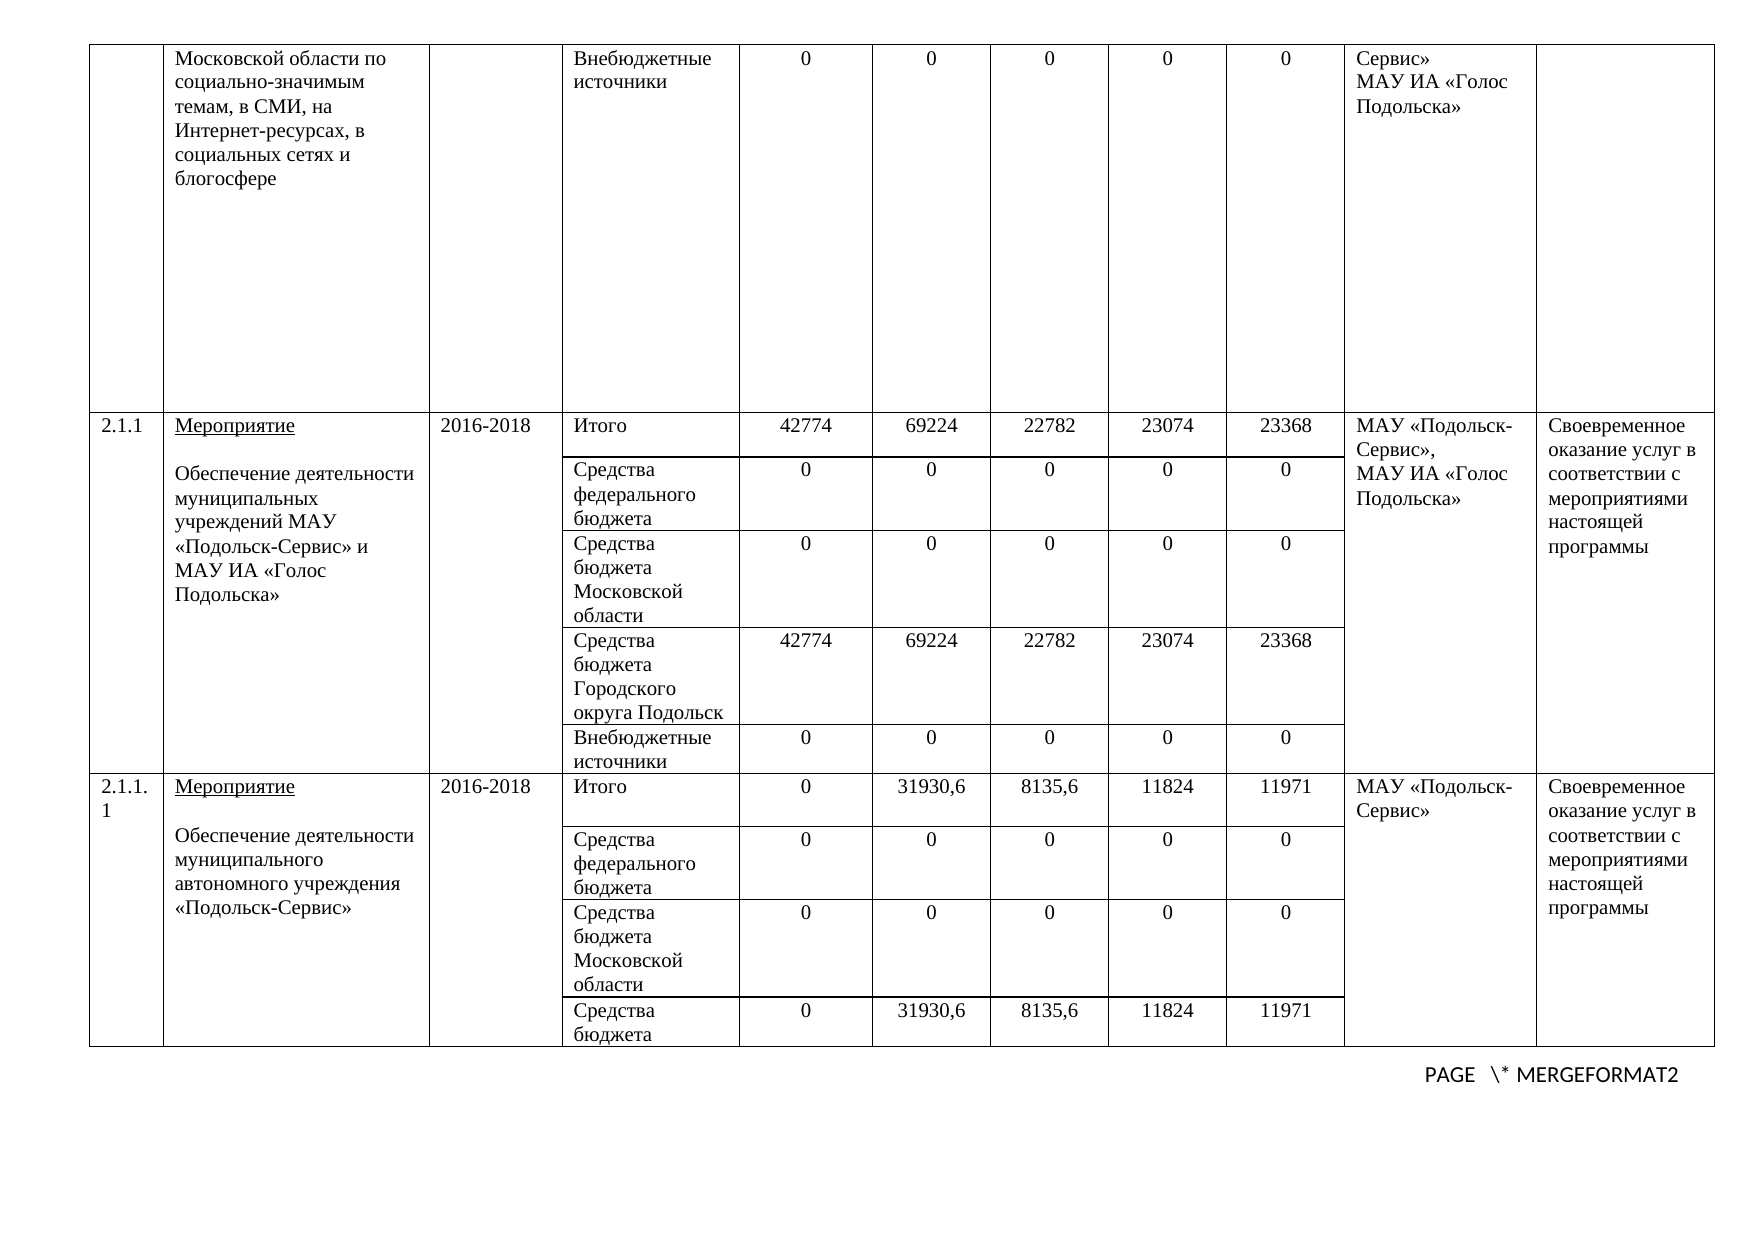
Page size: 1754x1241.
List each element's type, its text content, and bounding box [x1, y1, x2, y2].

table_cell 0 [740, 531, 872, 627]
table_cell 0 [873, 900, 990, 996]
table_cell 11971 [1227, 998, 1344, 1046]
table_cell Мероприятие Обеспечение деятельности муниципальных учреждений МАУ «Подольск-Сервис» и МАУ ИА «Голос Подольска» [164, 413, 429, 773]
table_cell 23074 [1109, 413, 1226, 456]
table_cell 22782 [991, 628, 1108, 724]
table_cell Средства бюджета Городского округа Подольск [563, 628, 739, 724]
table_cell 0 [991, 827, 1108, 899]
table_cell 31930,6 [873, 774, 990, 826]
table_cell 0 [1227, 458, 1344, 529]
table_cell 0 [991, 458, 1108, 529]
table_cell МАУ «Подольск-Сервис», МАУ ИА «Голос Подольска» [1345, 413, 1536, 773]
table_cell 11824 [1109, 774, 1226, 826]
table_cell 8135,6 [991, 774, 1108, 826]
table_cell 2016-2018 [430, 774, 562, 1046]
table_cell МАУ «Подольск-Сервис» [1345, 774, 1536, 1046]
table_cell 0 [1109, 725, 1226, 773]
table_cell 2.1.1 [90, 413, 163, 773]
table_cell 0 [1109, 531, 1226, 627]
table_cell Средства бюджета Московской области [563, 900, 739, 996]
table_cell 0 [740, 45, 872, 412]
table_cell 0 [873, 827, 990, 899]
table_cell 11971 [1227, 774, 1344, 826]
table_cell 42774 [740, 413, 872, 456]
table_cell 0 [991, 725, 1108, 773]
table_cell 11824 [1109, 998, 1226, 1046]
table_cell 0 [1227, 900, 1344, 996]
table_cell Своевременное оказание услуг в соответствии с мероприятиями настоящей программы [1537, 413, 1714, 773]
table_cell 0 [740, 827, 872, 899]
table_cell 0 [991, 45, 1108, 412]
table_cell 42774 [740, 628, 872, 724]
table_cell 23074 [1109, 628, 1226, 724]
table_cell 0 [1227, 827, 1344, 899]
table_cell Средства федерального бюджета [563, 827, 739, 899]
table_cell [563, 998, 739, 1046]
table_cell Своевременное оказание услуг в соответствии с мероприятиями настоящей программы [1537, 774, 1714, 1046]
table_cell 23368 [1227, 628, 1344, 724]
table_cell 0 [1109, 827, 1226, 899]
table_cell 69224 [873, 413, 990, 456]
table_cell 0 [991, 900, 1108, 996]
table_cell 0 [1227, 725, 1344, 773]
table_cell 0 [1227, 45, 1344, 412]
table_cell Средства бюджета Московской области [563, 531, 739, 627]
table_cell Итого [563, 413, 739, 456]
table_cell 0 [1109, 45, 1226, 412]
table_cell 0 [1109, 900, 1226, 996]
table_cell 23368 [1227, 413, 1344, 456]
table_cell 0 [740, 900, 872, 996]
table_cell Средства федерального бюджета [563, 458, 739, 529]
table_cell 22782 [991, 413, 1108, 456]
table_cell Внебюджетные источники [563, 725, 739, 773]
table_cell Внебюджетные источники [563, 45, 739, 412]
table_cell 8135,6 [991, 998, 1108, 1046]
table_cell 0 [740, 458, 872, 529]
table_cell 2.1.1.1 [90, 774, 163, 1046]
table_cell 0 [873, 458, 990, 529]
table_cell 0 [740, 998, 872, 1046]
table_cell 2016-2018 [430, 413, 562, 773]
table_cell 0 [873, 531, 990, 627]
table_cell 0 [991, 531, 1108, 627]
table_cell 0 [1227, 531, 1344, 627]
table_cell 69224 [873, 628, 990, 724]
table_cell 0 [873, 725, 990, 773]
table_cell 0 [740, 725, 872, 773]
table_cell Мероприятие Обеспечение деятельности муниципального автономного учреждения «Подольск-Сервис» [164, 774, 429, 1046]
table_cell 0 [740, 774, 872, 826]
table_cell 0 [873, 45, 990, 412]
table_cell 31930,6 [873, 998, 990, 1046]
table_cell Итого [563, 774, 739, 826]
table_cell 0 [1109, 458, 1226, 529]
